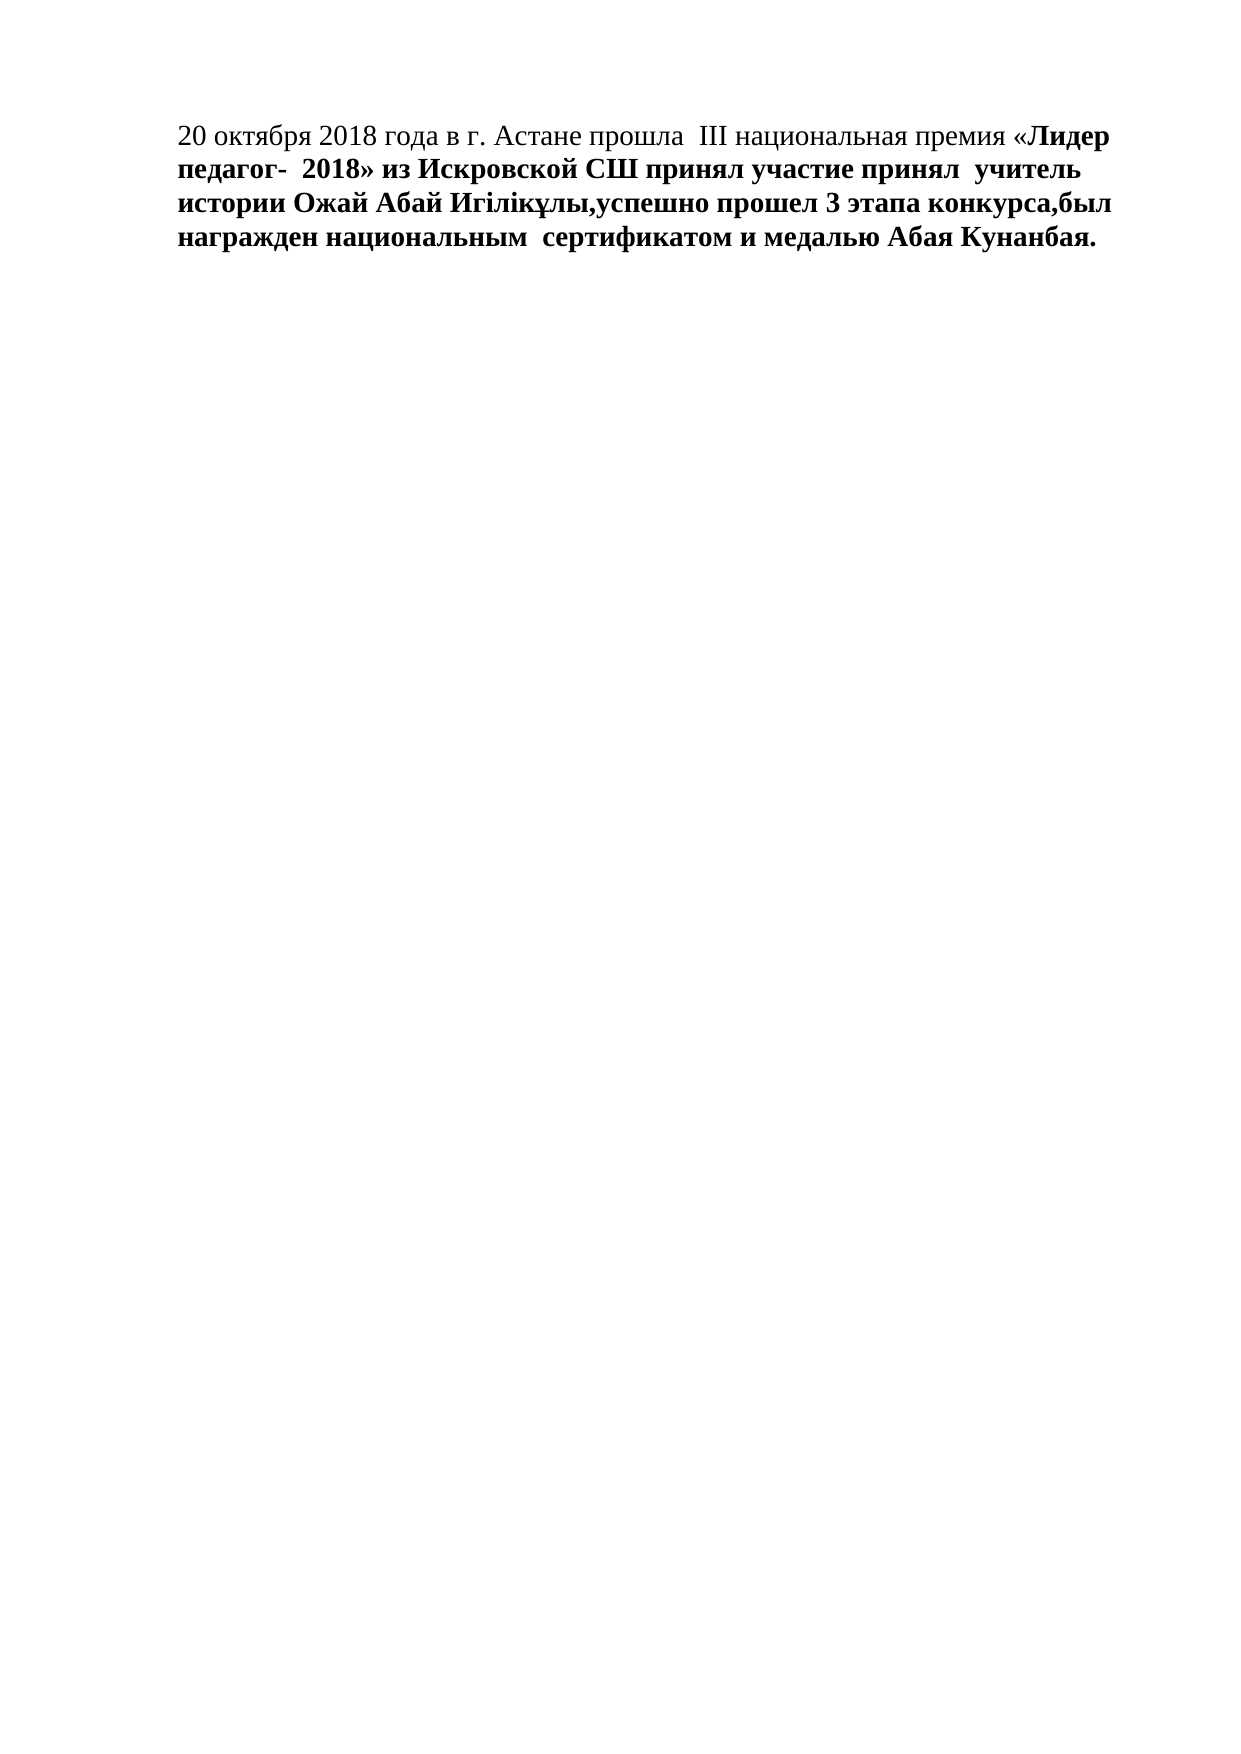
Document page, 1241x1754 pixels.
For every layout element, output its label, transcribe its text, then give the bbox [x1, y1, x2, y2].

text 20 октября 2018 года в г. Астане прошла III национальная премия «Лидер педагог- 2018» из Искровской СШ принял участие принял учитель истории Ожай Абай Игілікұлы,успешно прошел 3 этапа конкурса,был награжден национальным сертификатом и медалью Абая Кунанбая. [177, 118, 1152, 252]
